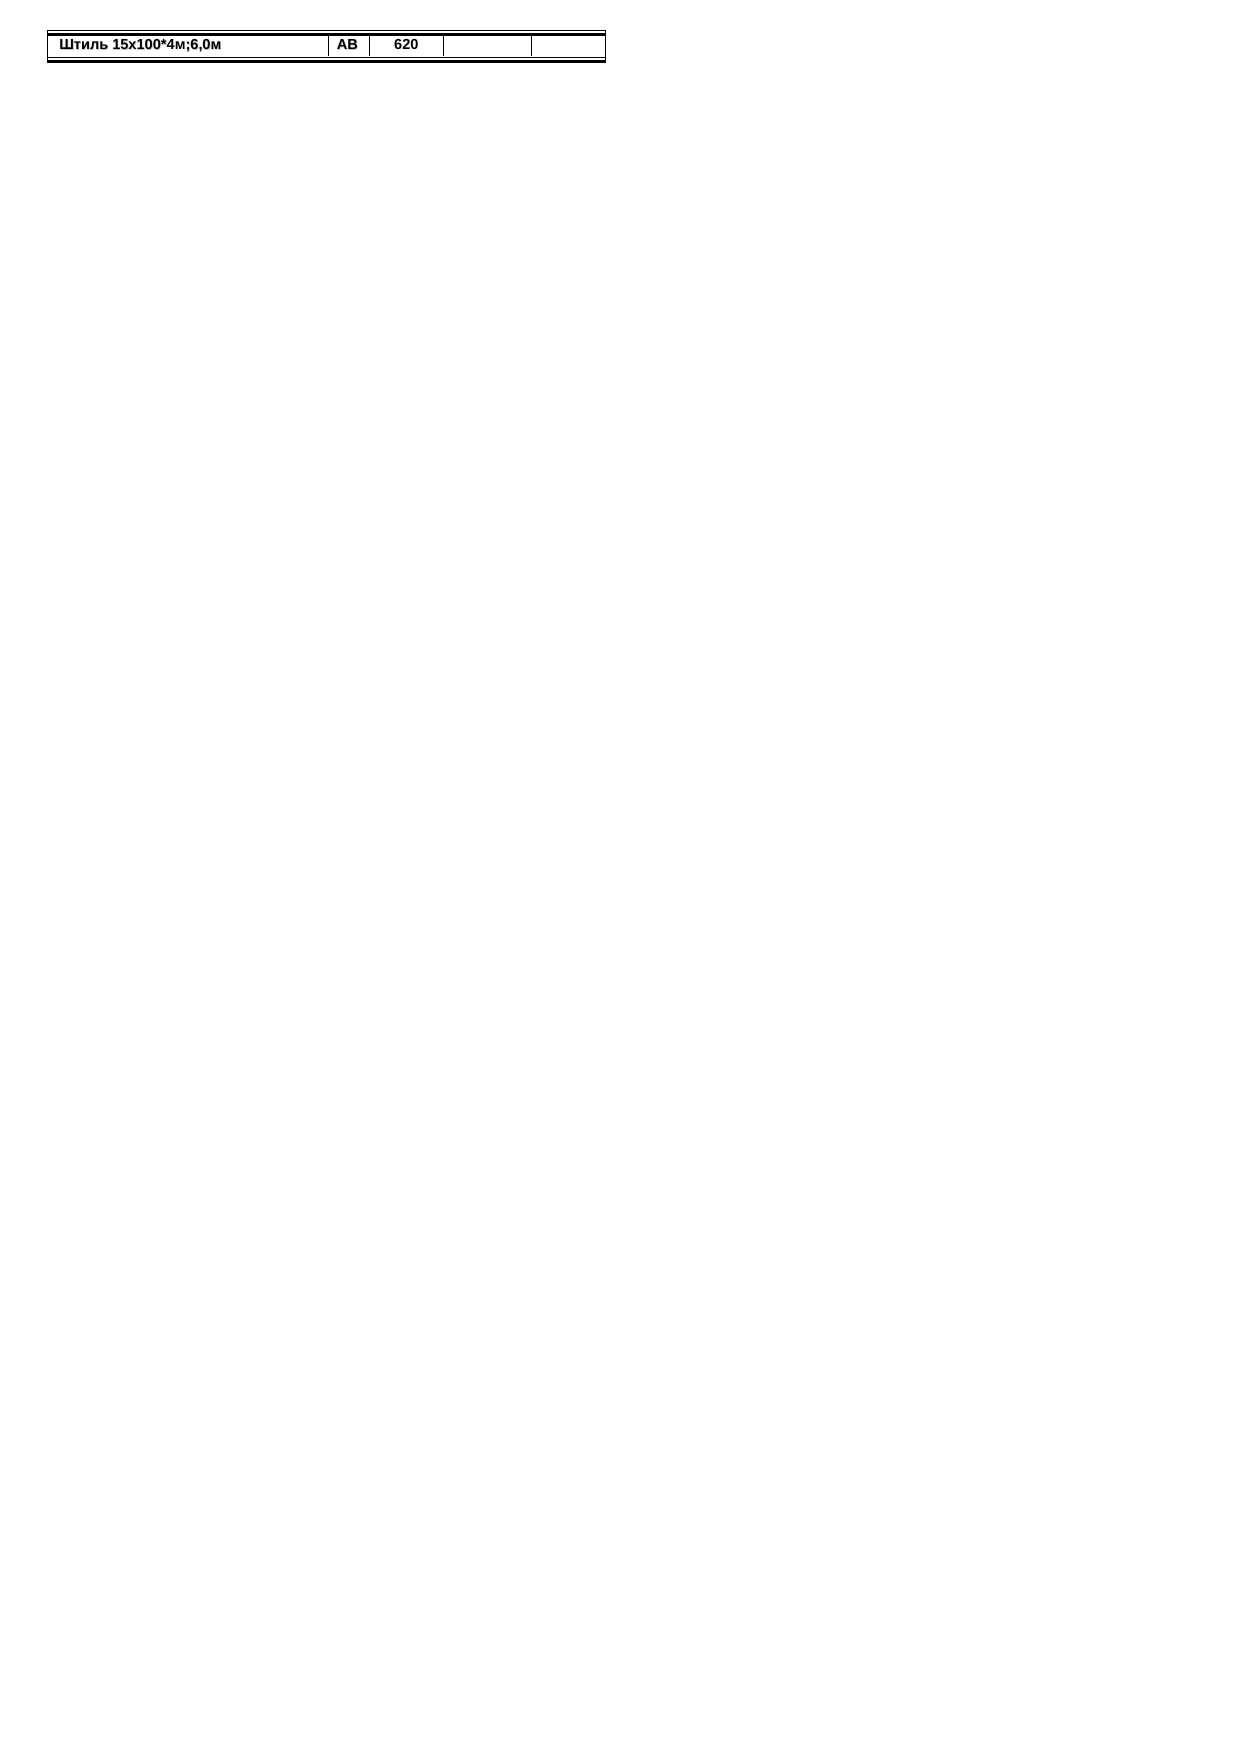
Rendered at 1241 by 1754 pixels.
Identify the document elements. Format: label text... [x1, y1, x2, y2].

table_cell [532, 36, 605, 56]
table_cell АВ [329, 36, 369, 56]
table_cell 620 [370, 36, 443, 56]
table_cell [444, 36, 531, 56]
table_cell Штиль 15х100*4м;6,0м [48, 36, 328, 56]
